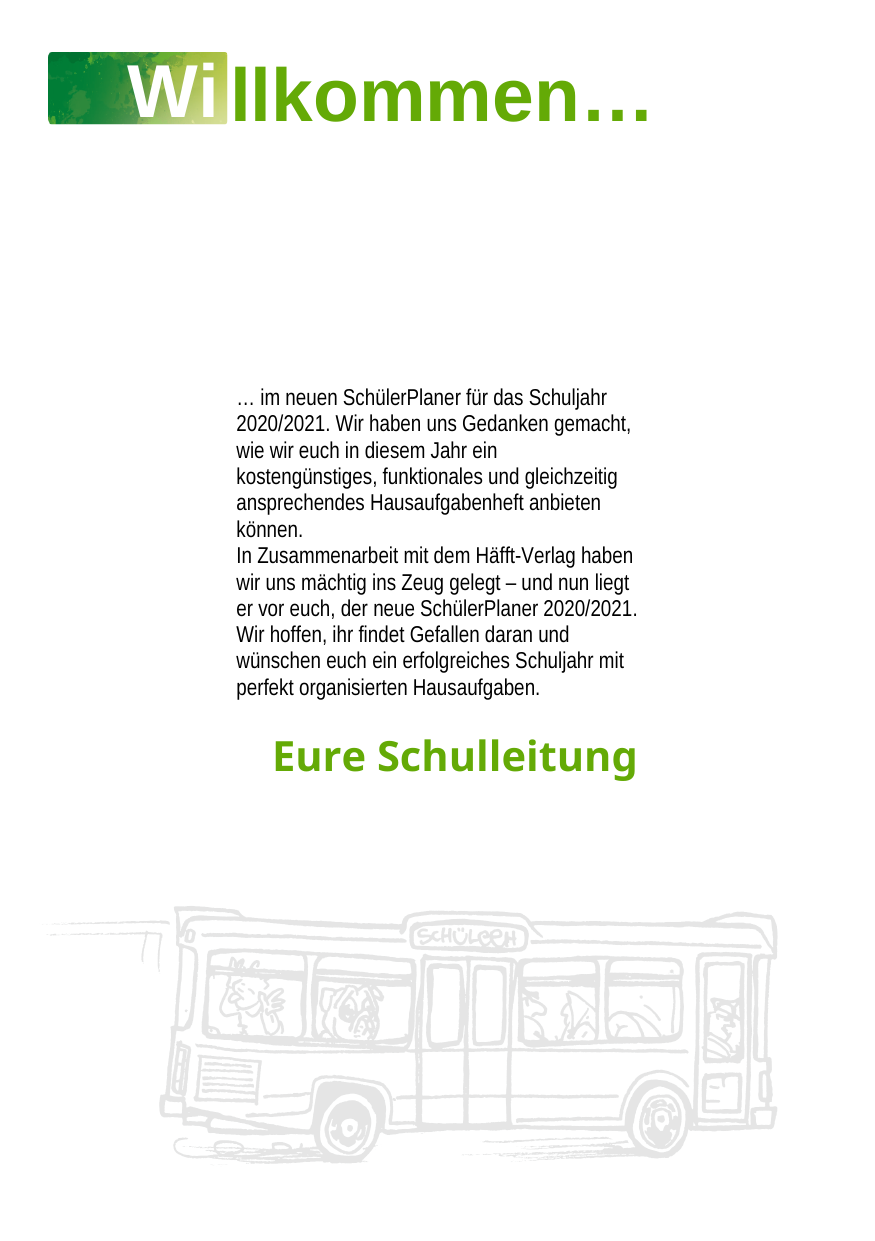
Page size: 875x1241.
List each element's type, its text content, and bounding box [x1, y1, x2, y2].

text Eure Schulleitung [236, 727, 638, 783]
text In Zusammenarbeit mit dem Häfft-Verlag haben wir uns mächtig ins Zeug gelegt – und nun liegt er vor euch, der neue SchülerPlaner 2020/2021. Wir hoffen, ihr findet Gefallen daran und wünschen euch ein erfolgreiches Schuljahr mit perfekt organisierten Hausaufgaben. [236, 542, 638, 700]
text … im neuen SchülerPlaner für das Schuljahr 2020/2021. Wir haben uns Gedanken gemacht, wie wir euch in diesem Jahr ein kostengünstiges, funktionales und gleichzeitig ansprechendes Hausaufgabenheft anbieten können. [236, 384, 638, 542]
picture [0, 0, 874, 133]
